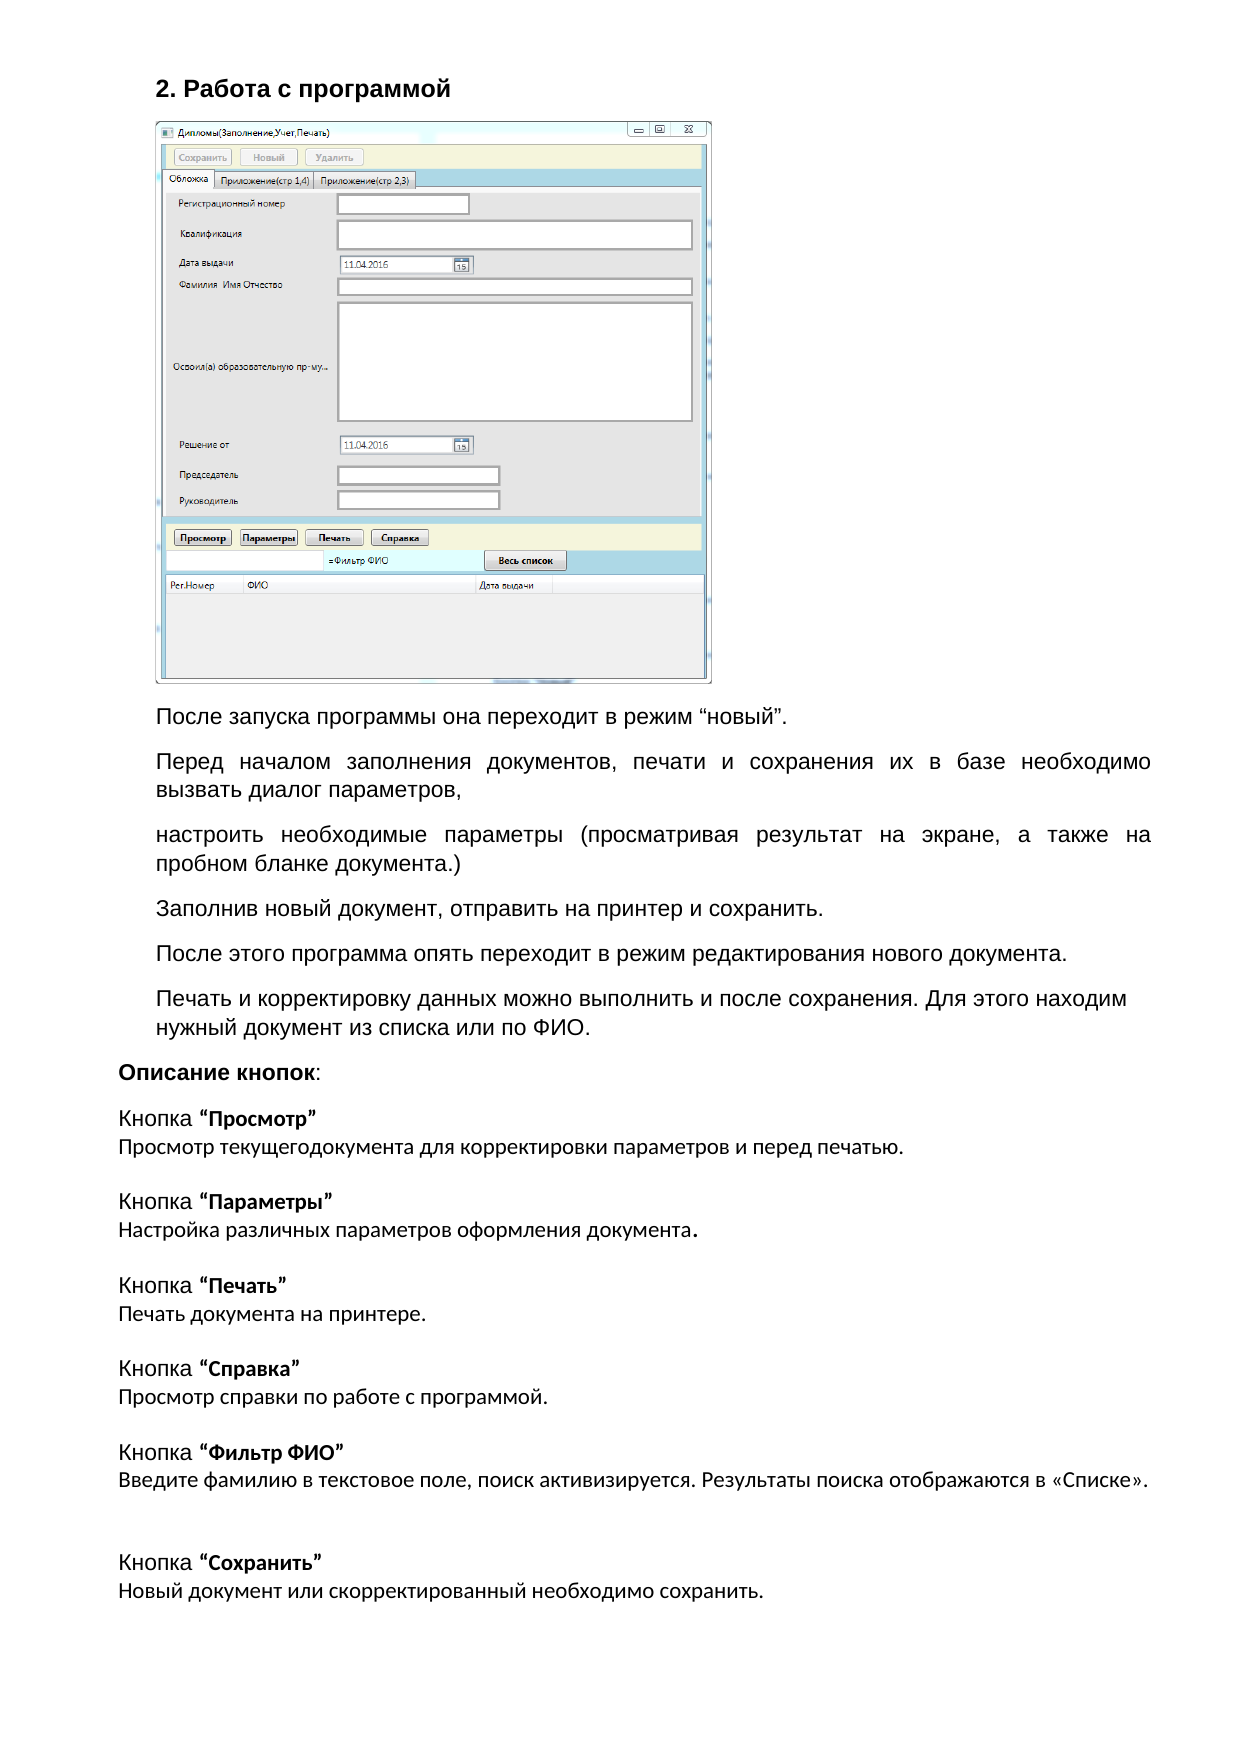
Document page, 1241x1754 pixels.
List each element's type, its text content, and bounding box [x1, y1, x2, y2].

text Печать и корректировку данных можно выполнить и после сохранения. Для этого находим нужный документ из списка или по ФИО. [156, 985, 1152, 1040]
text Перед началом заполнения документов, печати и сохранения их в базе необходимо вызвать диалог параметров, [156, 748, 1152, 803]
text настроить необходимые параметры (просматривая результат на экране, а также на пробном бланке документа.) [156, 821, 1152, 876]
text Кнопка “Параметры” [118, 1187, 1152, 1215]
text После запуска программы она переходит в режим “новый”. [156, 703, 1152, 729]
text Кнопка “Сохранить” [118, 1548, 1152, 1576]
text Описание кнопок: [118, 1059, 1152, 1085]
text Кнопка “Фильтр ФИО” [118, 1438, 1152, 1466]
text Печать документа на принтере. [118, 1299, 1152, 1327]
text Заполнив новый документ, отправить на принтер и сохранить. [156, 895, 1152, 921]
text Кнопка “Справка” [118, 1354, 1152, 1382]
text Введите фамилию в текстовое поле, поиск активизируется. Результаты поиска отображаются в «Списке». [118, 1466, 1152, 1494]
text После этого программа опять переходит в режим редактирования нового документа. [156, 940, 1152, 966]
text Новый документ или скорректированный необходимо сохранить. [118, 1576, 1152, 1604]
text 2. Работа с программой [155, 74, 1152, 103]
text Кнопка “Просмотр” [118, 1104, 1152, 1132]
picture [155, 121, 712, 684]
text Просмотр справки по работе с программой. [118, 1382, 1152, 1410]
text Настройка различных параметров оформления документа. [118, 1215, 1152, 1243]
text Кнопка “Печать” [118, 1271, 1152, 1299]
text Просмотр текущегодокумента для корректировки параметров и перед печатью. [118, 1132, 1152, 1160]
